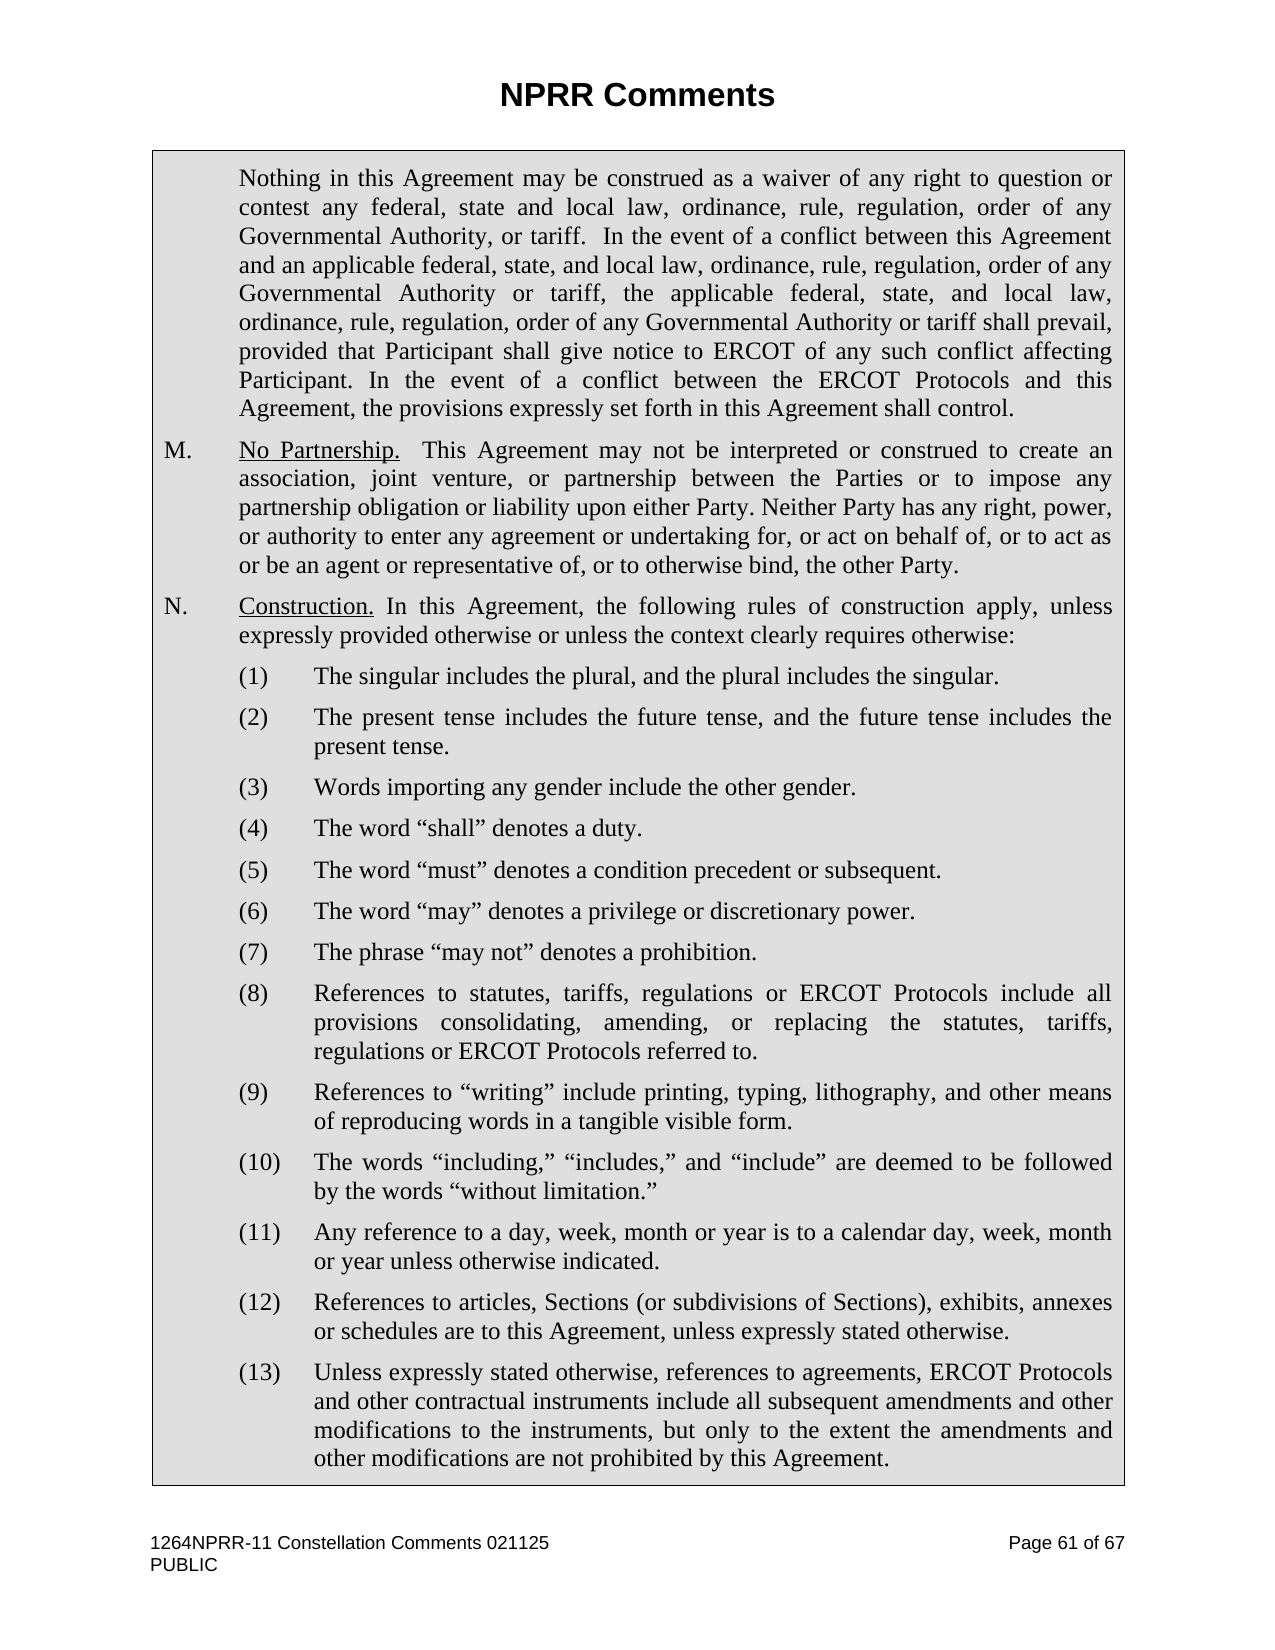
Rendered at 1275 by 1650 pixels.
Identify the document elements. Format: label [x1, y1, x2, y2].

table_header [153, 151, 1124, 1485]
